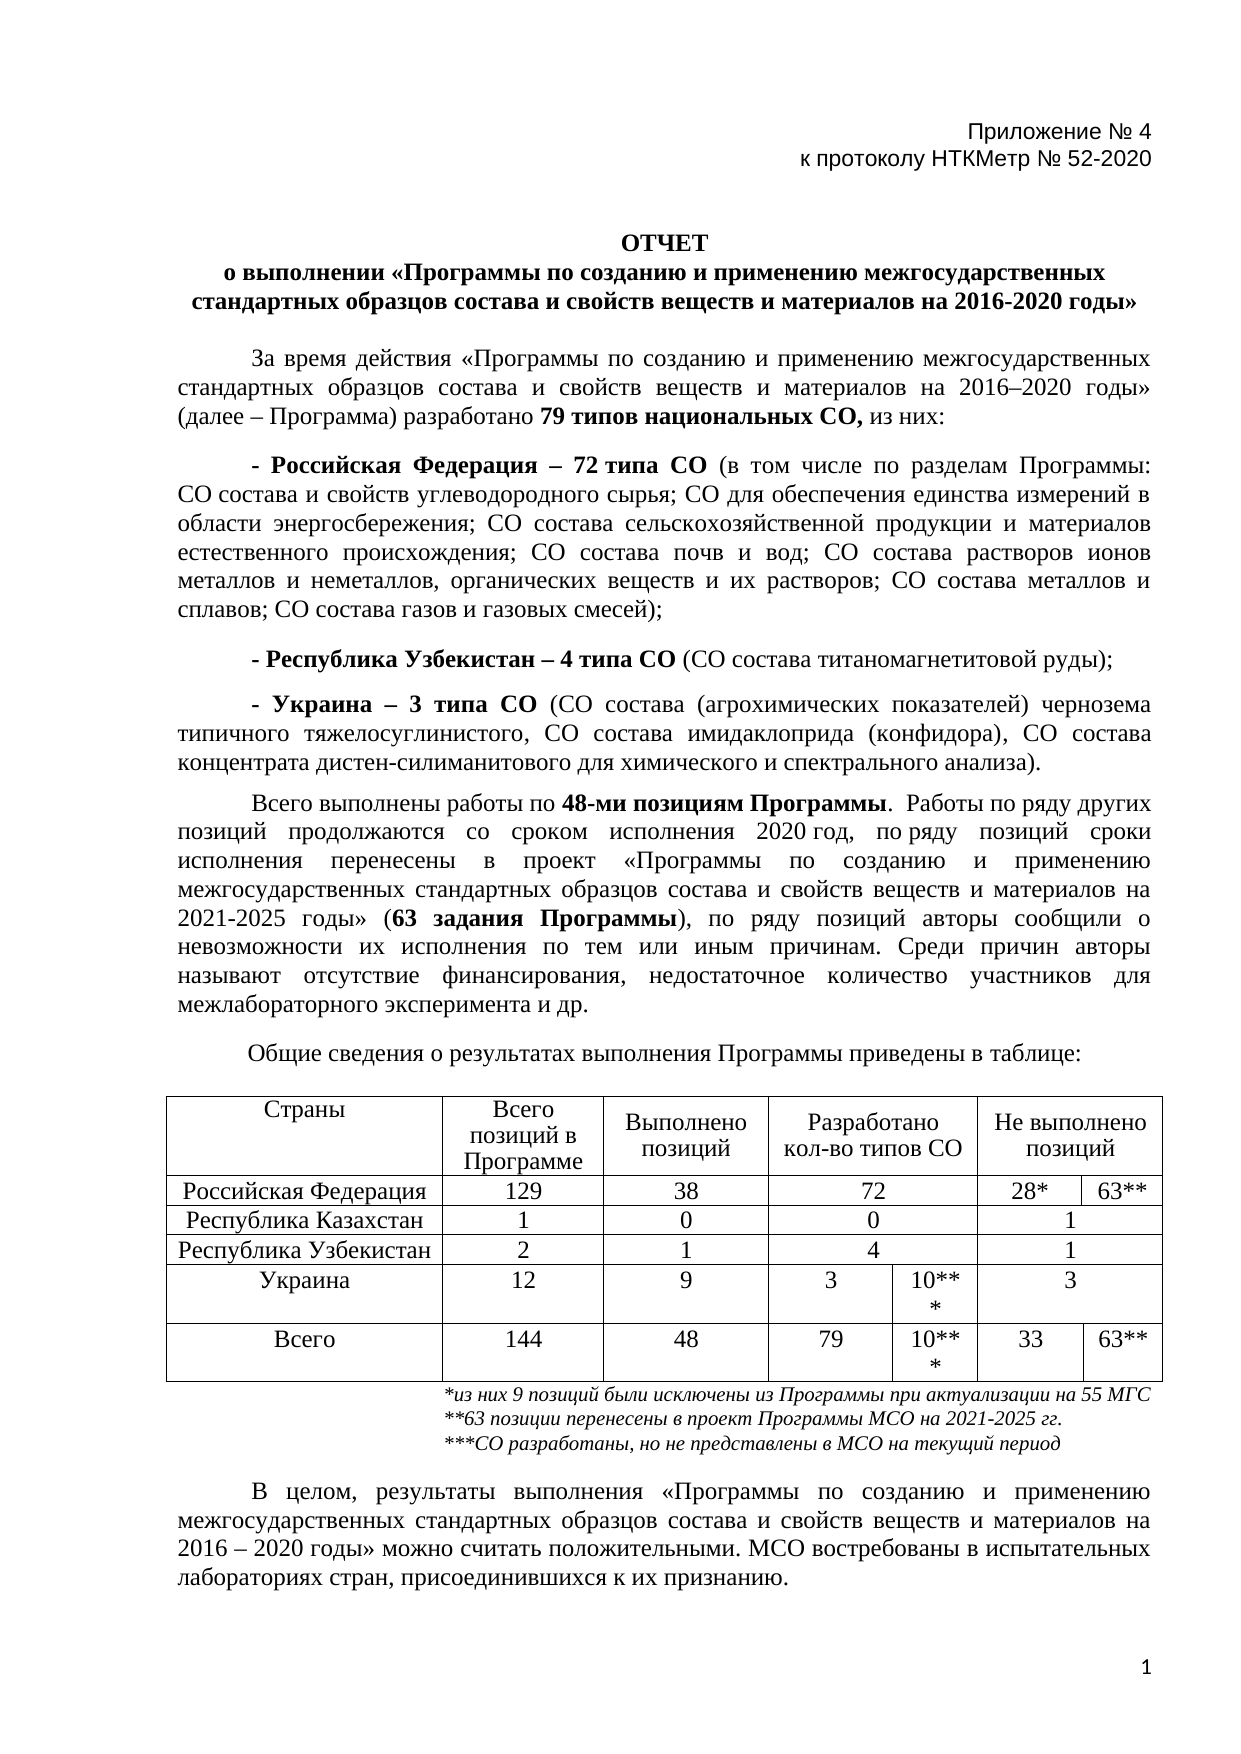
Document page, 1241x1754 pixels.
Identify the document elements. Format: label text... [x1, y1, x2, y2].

text Всего выполнены работы по 48-ми позициям Программы. Работы по ряду других позиций продолжаются со сроком исполнения 2020 год, по ряду позиций сроки исполнения перенесены в проект «Программы по созданию и применению межгосударственных стандартных образцов состава и свойств веществ и материалов на 2021-2025 годы» (63 задания Программы), по ряду позиций авторы сообщили о невозможности их исполнения по тем или иным причинам. Среди причин авторы называют отсутствие финансирования, недостаточное количество участников для межлабораторного эксперимента и др. [177, 788, 1152, 1018]
table_cell 1 [978, 1235, 1162, 1264]
table_cell 1 [604, 1235, 768, 1264]
list *из них 9 позиций были исключены из Программы при актуализации на 55 МГС [177, 1382, 1152, 1406]
table_cell Республика Узбекистан [167, 1235, 442, 1264]
table_cell 129 [443, 1176, 603, 1204]
text Приложение № 4 [0, 118, 1152, 144]
text Общие сведения о результатах выполнения Программы приведены в таблице: [177, 1038, 1152, 1067]
table_cell Всего [167, 1324, 442, 1381]
table_cell 63** [1082, 1176, 1162, 1204]
table_cell 144 [443, 1324, 603, 1381]
table_header Выполнено позиций [604, 1097, 768, 1175]
list **63 позиции перенесены в проект Программы МСО на 2021-2025 гг. [177, 1406, 1152, 1430]
table_header Страны [167, 1097, 442, 1175]
table_header Разработано кол-во типов СО [769, 1097, 977, 1175]
list ***СО разработаны, но не представлены в МСО на текущий период [177, 1430, 1152, 1454]
text В целом, результаты выполнения «Программы по созданию и применению межгосударственных стандартных образцов состава и свойств веществ и материалов на 2016 – 2020 годы» можно считать положительными. МСО востребованы в испытательных лабораториях стран, присоединившихся к их признанию. [177, 1476, 1152, 1591]
table_cell 4 [769, 1235, 977, 1264]
table_cell Российская Федерация [167, 1176, 442, 1204]
table_cell 0 [769, 1206, 977, 1234]
table_cell 28* [978, 1176, 1081, 1204]
table_cell 79 [769, 1324, 892, 1381]
table_cell 3 [978, 1265, 1162, 1323]
table_cell 33 [978, 1324, 1083, 1381]
text За время действия «Программы по созданию и применению межгосударственных стандартных образцов состава и свойств веществ и материалов на 2016–2020 годы» (далее – Программа) разработано 79 типов национальных СО, из них: [177, 343, 1152, 429]
text - Украина – 3 типа СО (СО состава (агрохимических показателей) чернозема типичного тяжелосуглинистого, СО состава имидаклоприда (конфидора), СО состава концентрата дистен-силиманитового для химического и спектрального анализа). [177, 689, 1152, 776]
table_cell 48 [604, 1324, 768, 1381]
table_cell 38 [604, 1176, 768, 1204]
text - Республика Узбекистан – 4 типа СО (СО состава титаномагнетитовой руды); [177, 644, 1163, 672]
table_cell 1 [978, 1206, 1162, 1234]
text - Российская Федерация – 72 типа СО (в том числе по разделам Программы: СО состава и свойств углеводородного сырья; СО для обеспечения единства измерений в области энергосбережения; СО состава сельскохозяйственной продукции и материалов естественного происхождения; СО состава почв и вод; СО состава растворов ионов металлов и неметаллов, органических веществ и их растворов; СО состава металлов и сплавов; СО состава газов и газовых смесей); [177, 450, 1152, 623]
table_cell 3 [769, 1265, 892, 1323]
table_cell 0 [604, 1206, 768, 1234]
table_cell 72 [769, 1176, 977, 1204]
table_header Всего позиций в Программе [443, 1097, 603, 1175]
text о выполнении «Программы по созданию и применению межгосударственных стандартных образцов состава и свойств веществ и материалов на 2016-2020 годы» [177, 257, 1152, 314]
text ОТЧЕТ [177, 228, 1152, 257]
table_cell 10*** [893, 1265, 977, 1323]
table_cell 63** [1084, 1324, 1162, 1381]
table_cell 10*** [893, 1324, 977, 1381]
table_cell 9 [604, 1265, 768, 1323]
table_cell Украина [167, 1265, 442, 1323]
table_cell 1 [443, 1206, 603, 1234]
table_cell 2 [443, 1235, 603, 1264]
table_cell 12 [443, 1265, 603, 1323]
text к протоколу НТКМетр № 52-2020 [0, 144, 1152, 171]
table_header Не выполнено позиций [978, 1097, 1162, 1175]
table_cell Республика Казахстан [167, 1206, 442, 1234]
